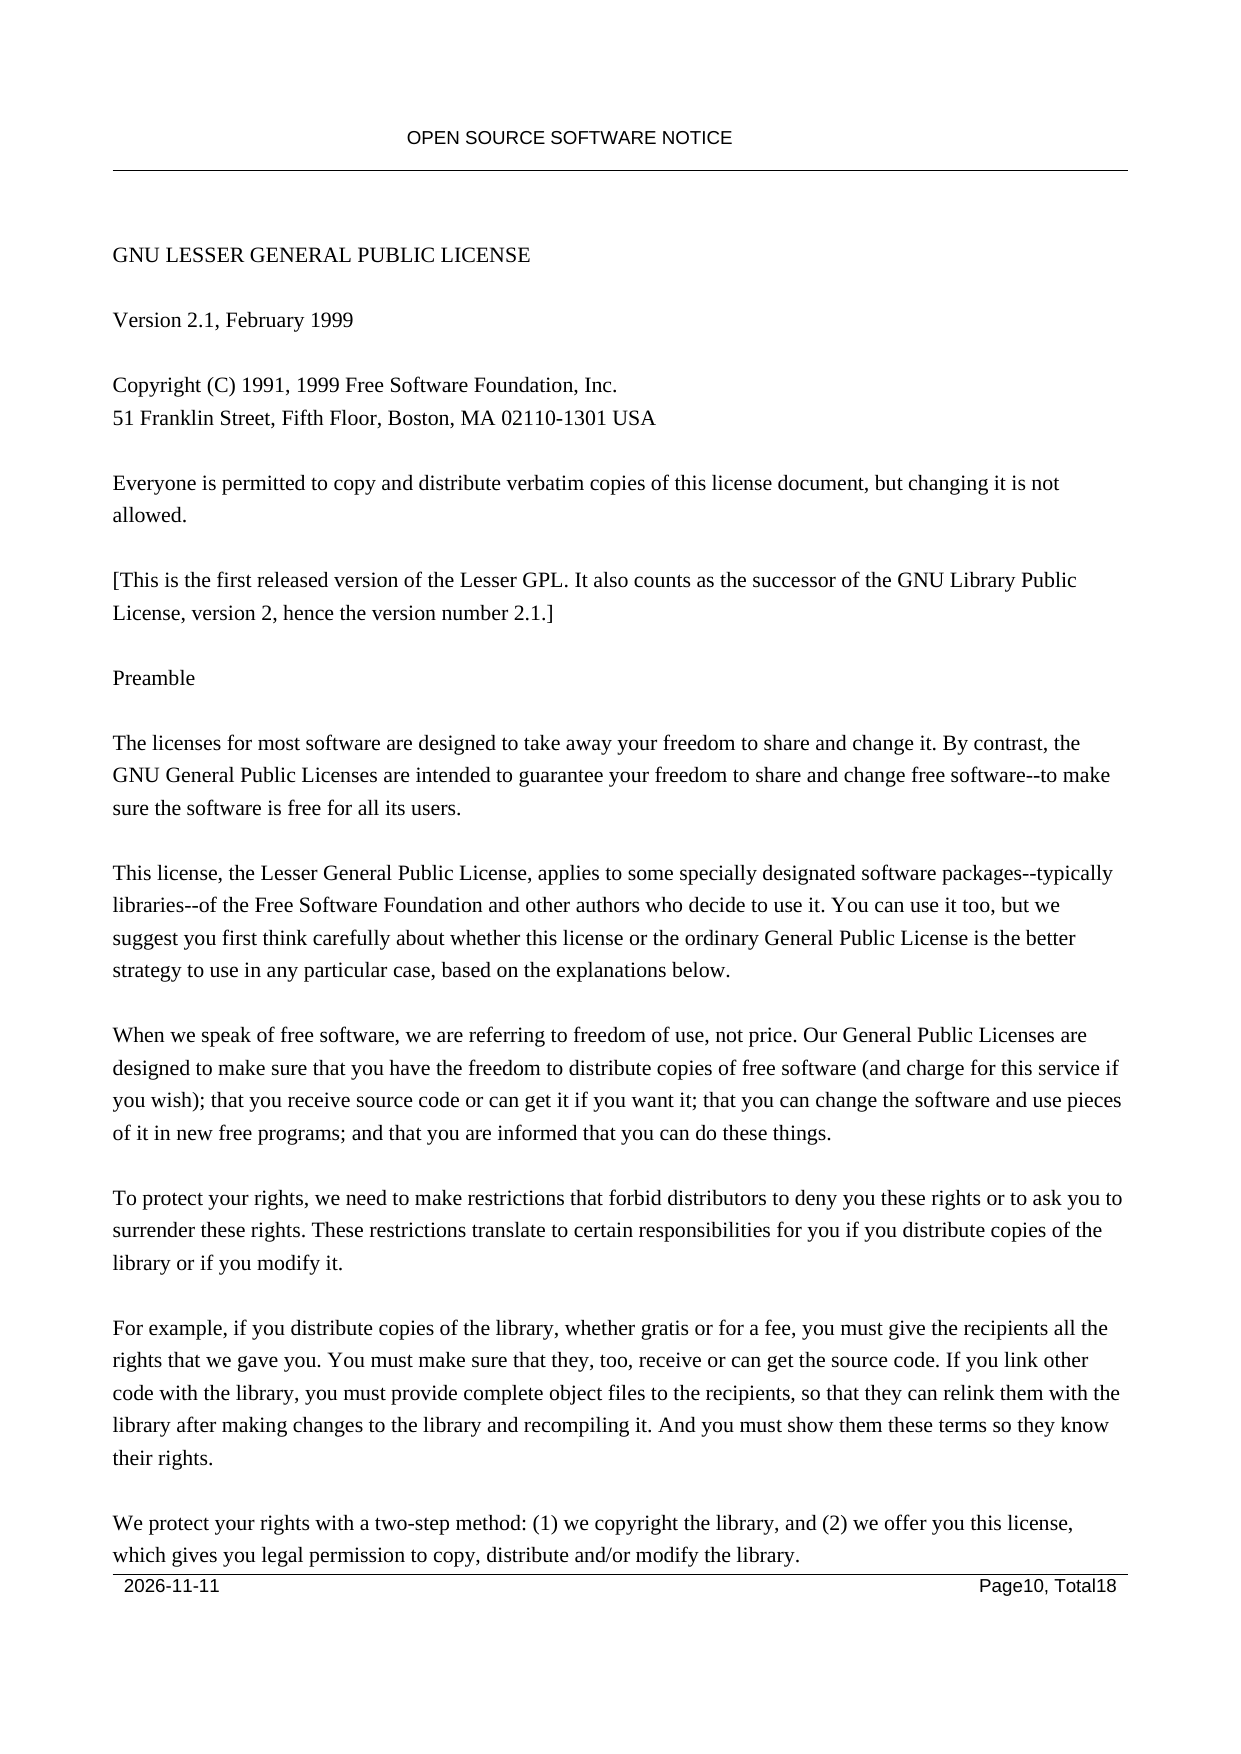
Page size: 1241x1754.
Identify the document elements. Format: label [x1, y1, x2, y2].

text [112, 206, 1128, 1571]
